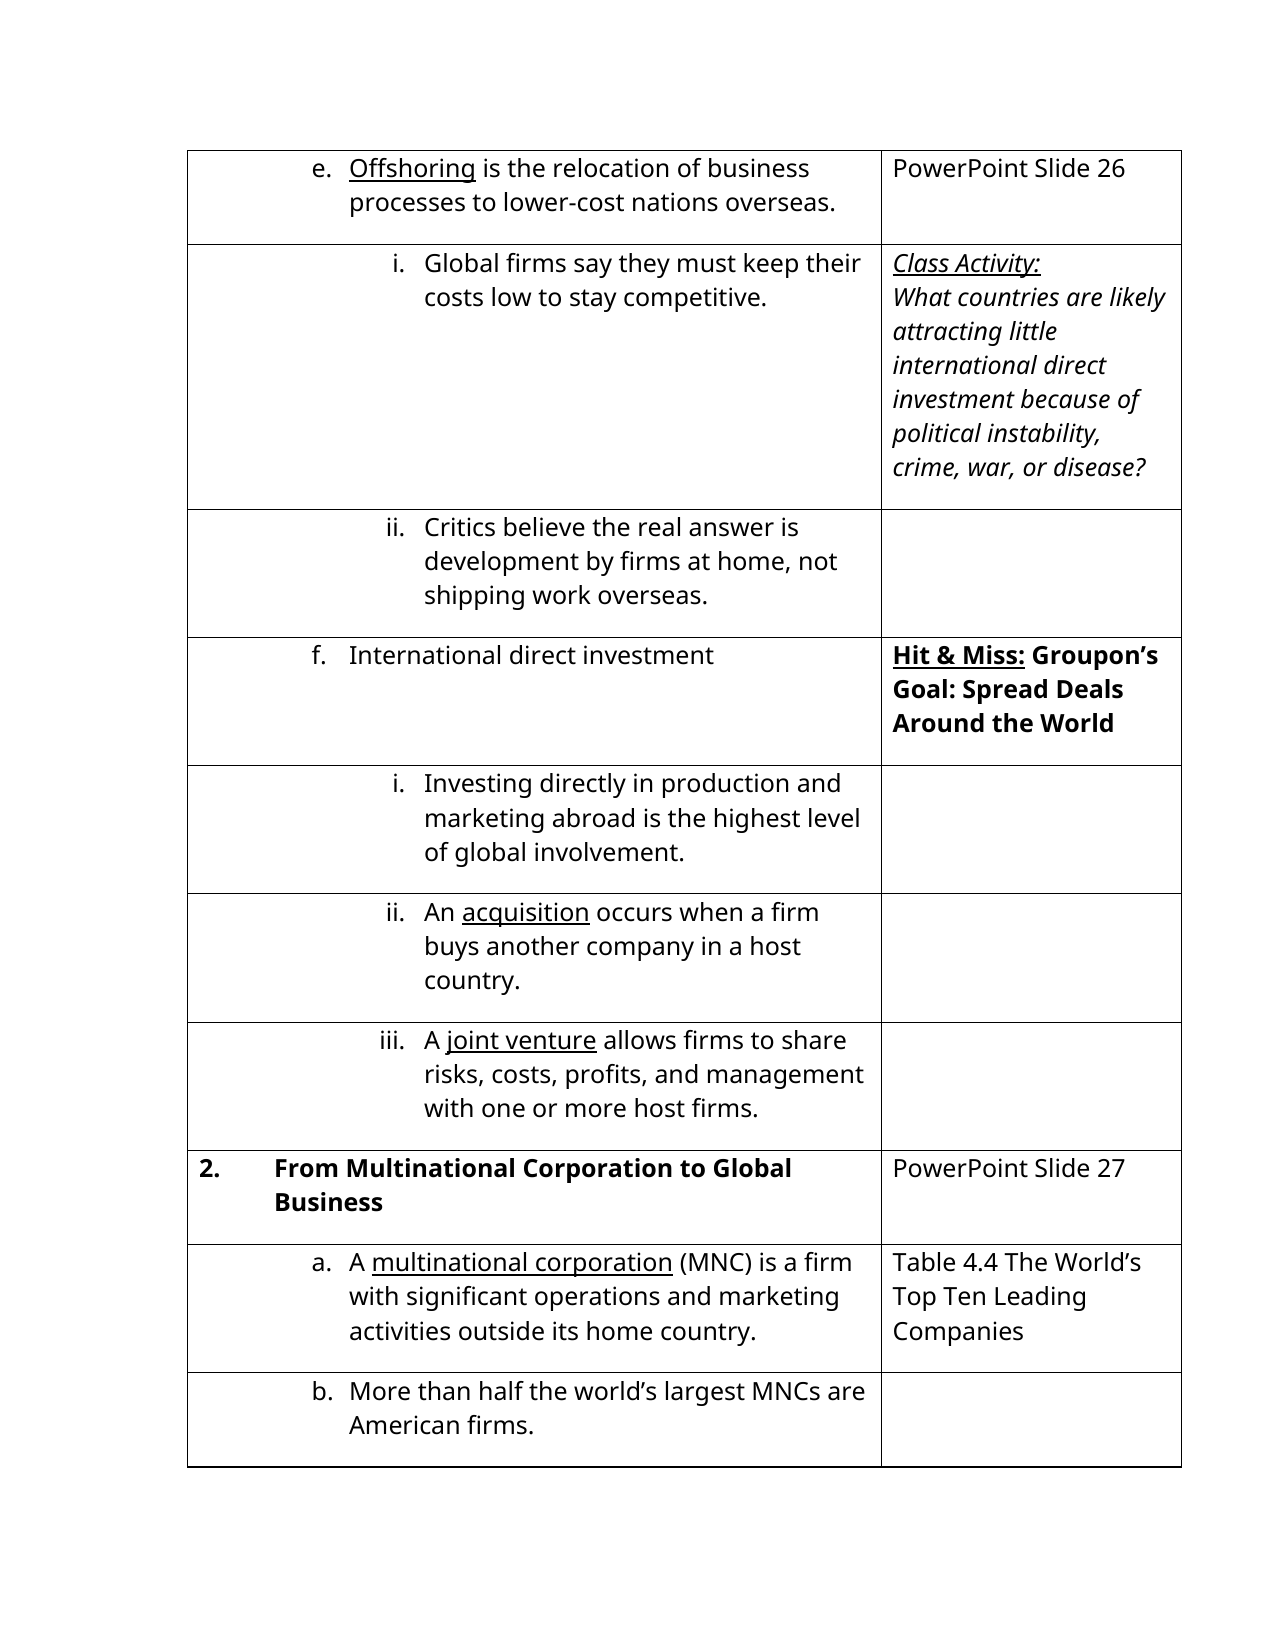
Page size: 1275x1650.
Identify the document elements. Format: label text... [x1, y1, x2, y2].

table_cell Global firms say they must keep their costs low to stay competitive. [188, 245, 881, 509]
table_header Offshoring is the relocation of business processes to lower-cost nations overseas. [188, 151, 881, 244]
table_cell A joint venture allows firms to share risks, costs, profits, and management with one or more host firms. [188, 1023, 881, 1150]
table_cell Hit & Miss: Groupon’s Goal: Spread Deals Around the World [882, 638, 1181, 765]
table_cell Investing directly in production and marketing abroad is the highest level of global involvement. [188, 766, 881, 893]
table_cell [882, 1373, 1181, 1466]
table_cell International direct investment [188, 638, 881, 765]
table_cell Critics believe the real answer is development by firms at home, not shipping work overseas. [188, 510, 881, 637]
table_header PowerPoint Slide 26 [882, 151, 1181, 244]
table_cell [882, 894, 1181, 1022]
table_cell A multinational corporation (MNC) is a firm with significant operations and marketing activities outside its home country. [188, 1245, 881, 1372]
table_cell More than half the world’s largest MNCs are American firms. [188, 1373, 881, 1466]
table_cell From Multinational Corporation to Global Business [188, 1151, 881, 1244]
table_cell PowerPoint Slide 27 [882, 1151, 1181, 1244]
table_cell Class Activity: What countries are likely attracting little international direct investment because of political instability, crime, war, or disease? [882, 245, 1181, 509]
table_cell [882, 510, 1181, 637]
table_cell An acquisition occurs when a firm buys another company in a host country. [188, 894, 881, 1022]
table_cell Table 4.4 The World’s Top Ten Leading Companies [882, 1245, 1181, 1372]
table_cell [882, 766, 1181, 893]
table_cell [882, 1023, 1181, 1150]
